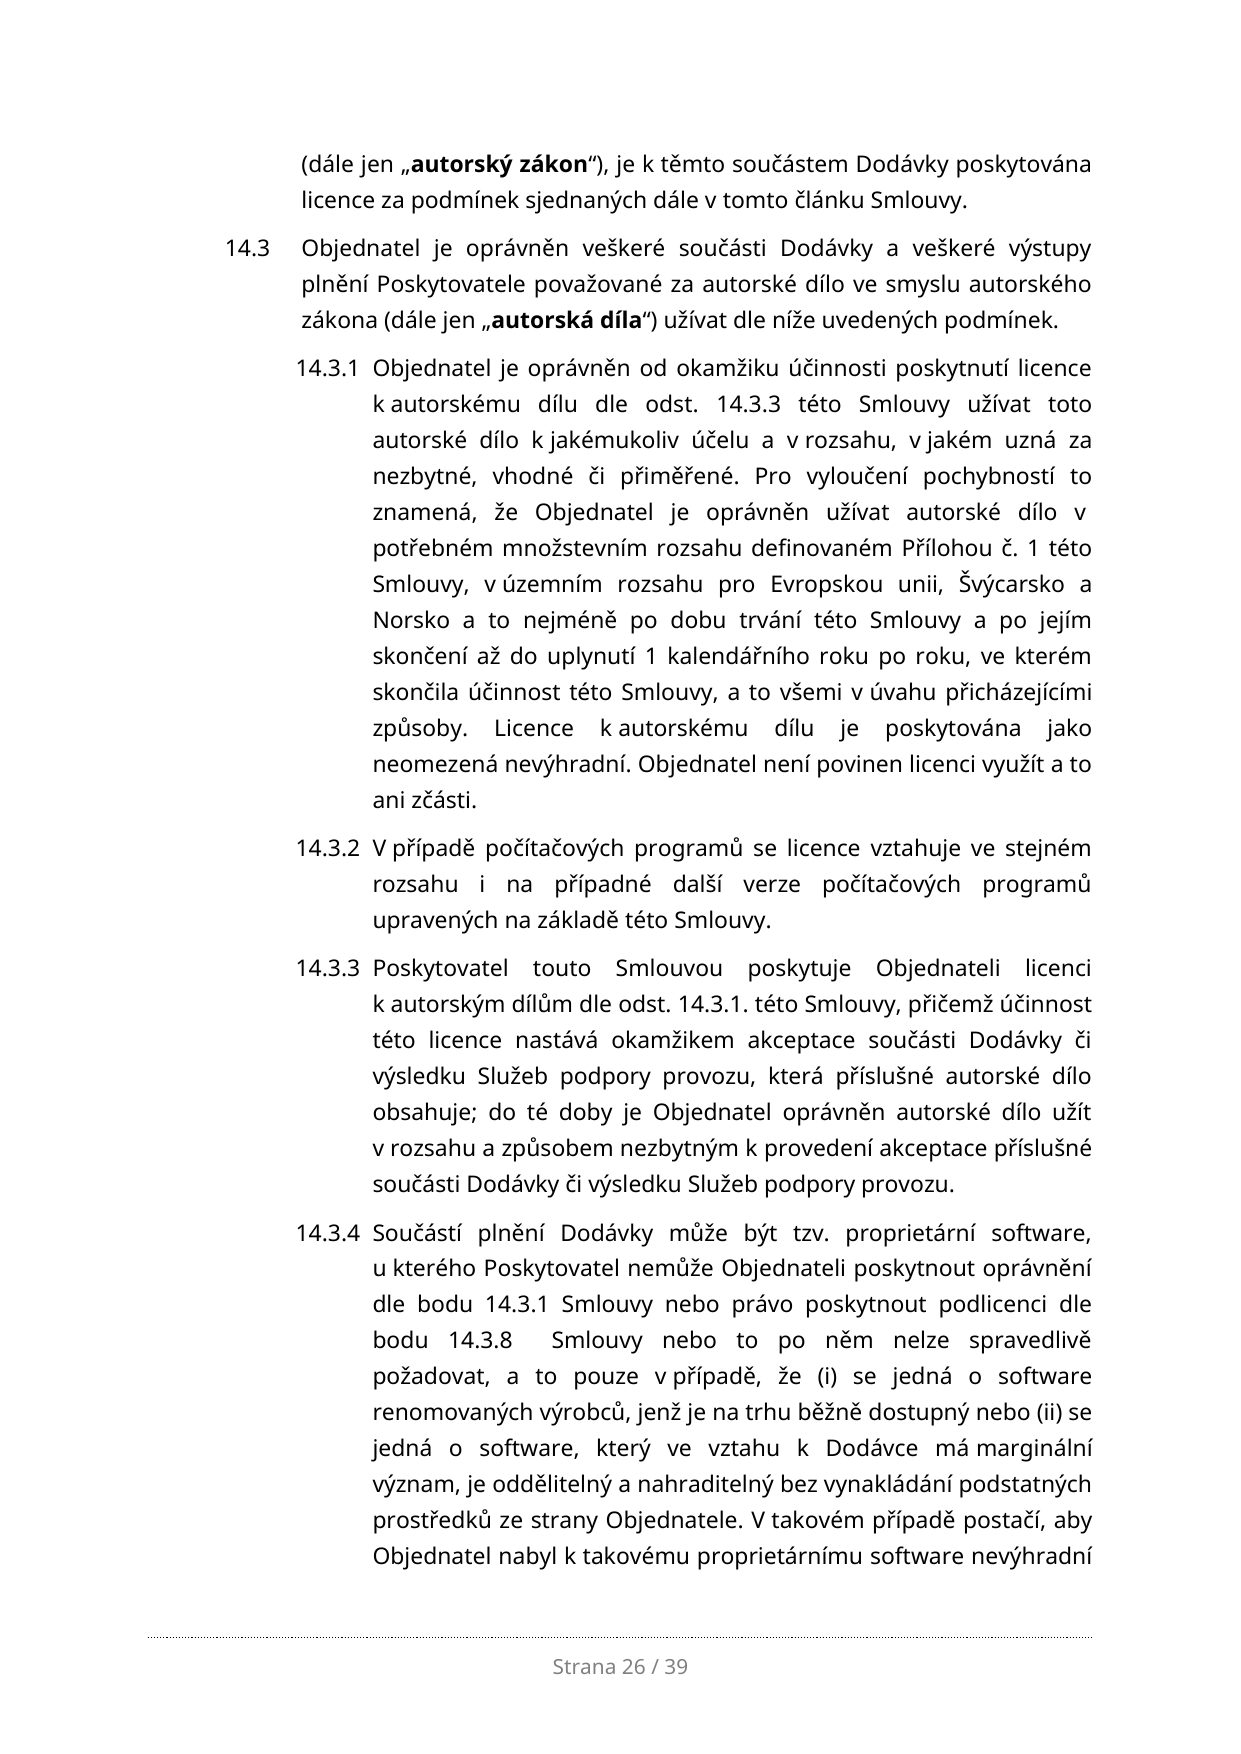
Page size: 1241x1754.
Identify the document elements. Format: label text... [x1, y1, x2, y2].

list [295, 1216, 1092, 1571]
list Poskytovatel touto Smlouvou poskytuje Objednateli licenci k autorským dílům dle odst. 14.3.1. této Smlouvy, přičemž účinnost této licence nastává okamžikem akceptace součásti Dodávky či výsledku Služeb podpory provozu, která příslušné autorské dílo obsahuje; do té doby je Objednatel oprávněn autorské dílo užít v rozsahu a způsobem nezbytným k provedení akceptace příslušné součásti Dodávky či výsledku Služeb podpory provozu. [295, 952, 1092, 1199]
list Objednatel je oprávněn od okamžiku účinnosti poskytnutí licence k autorskému dílu dle odst. 14.3.3 této Smlouvy užívat toto autorské dílo k jakémukoliv účelu a v rozsahu, v jakém uzná za nezbytné, vhodné či přiměřené. Pro vyloučení pochybností to znamená, že Objednatel je oprávněn užívat autorské dílo v potřebném množstevním rozsahu definovaném Přílohou č. 1 této Smlouvy, v územním rozsahu pro Evropskou unii, Švýcarsko a Norsko a to nejméně po dobu trvání této Smlouvy a po jejím skončení až do uplynutí 1 kalendářního roku po roku, ve kterém skončila účinnost této Smlouvy, a to všemi v úvahu přicházejícími způsoby. Licence k autorskému dílu je poskytována jako neomezená nevýhradní. Objednatel není povinen licenci využít a to ani zčásti. [295, 352, 1092, 815]
text Objednatel je oprávněn veškeré součásti Dodávky a veškeré výstupy plnění Poskytovatele považované za autorské dílo ve smyslu autorského zákona (dále jen „autorská díla“) užívat dle níže uvedených podmínek. [224, 232, 1092, 335]
list V případě počítačových programů se licence vztahuje ve stejném rozsahu i na případné další verze počítačových programů upravených na základě této Smlouvy. [295, 832, 1092, 935]
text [224, 148, 1092, 215]
